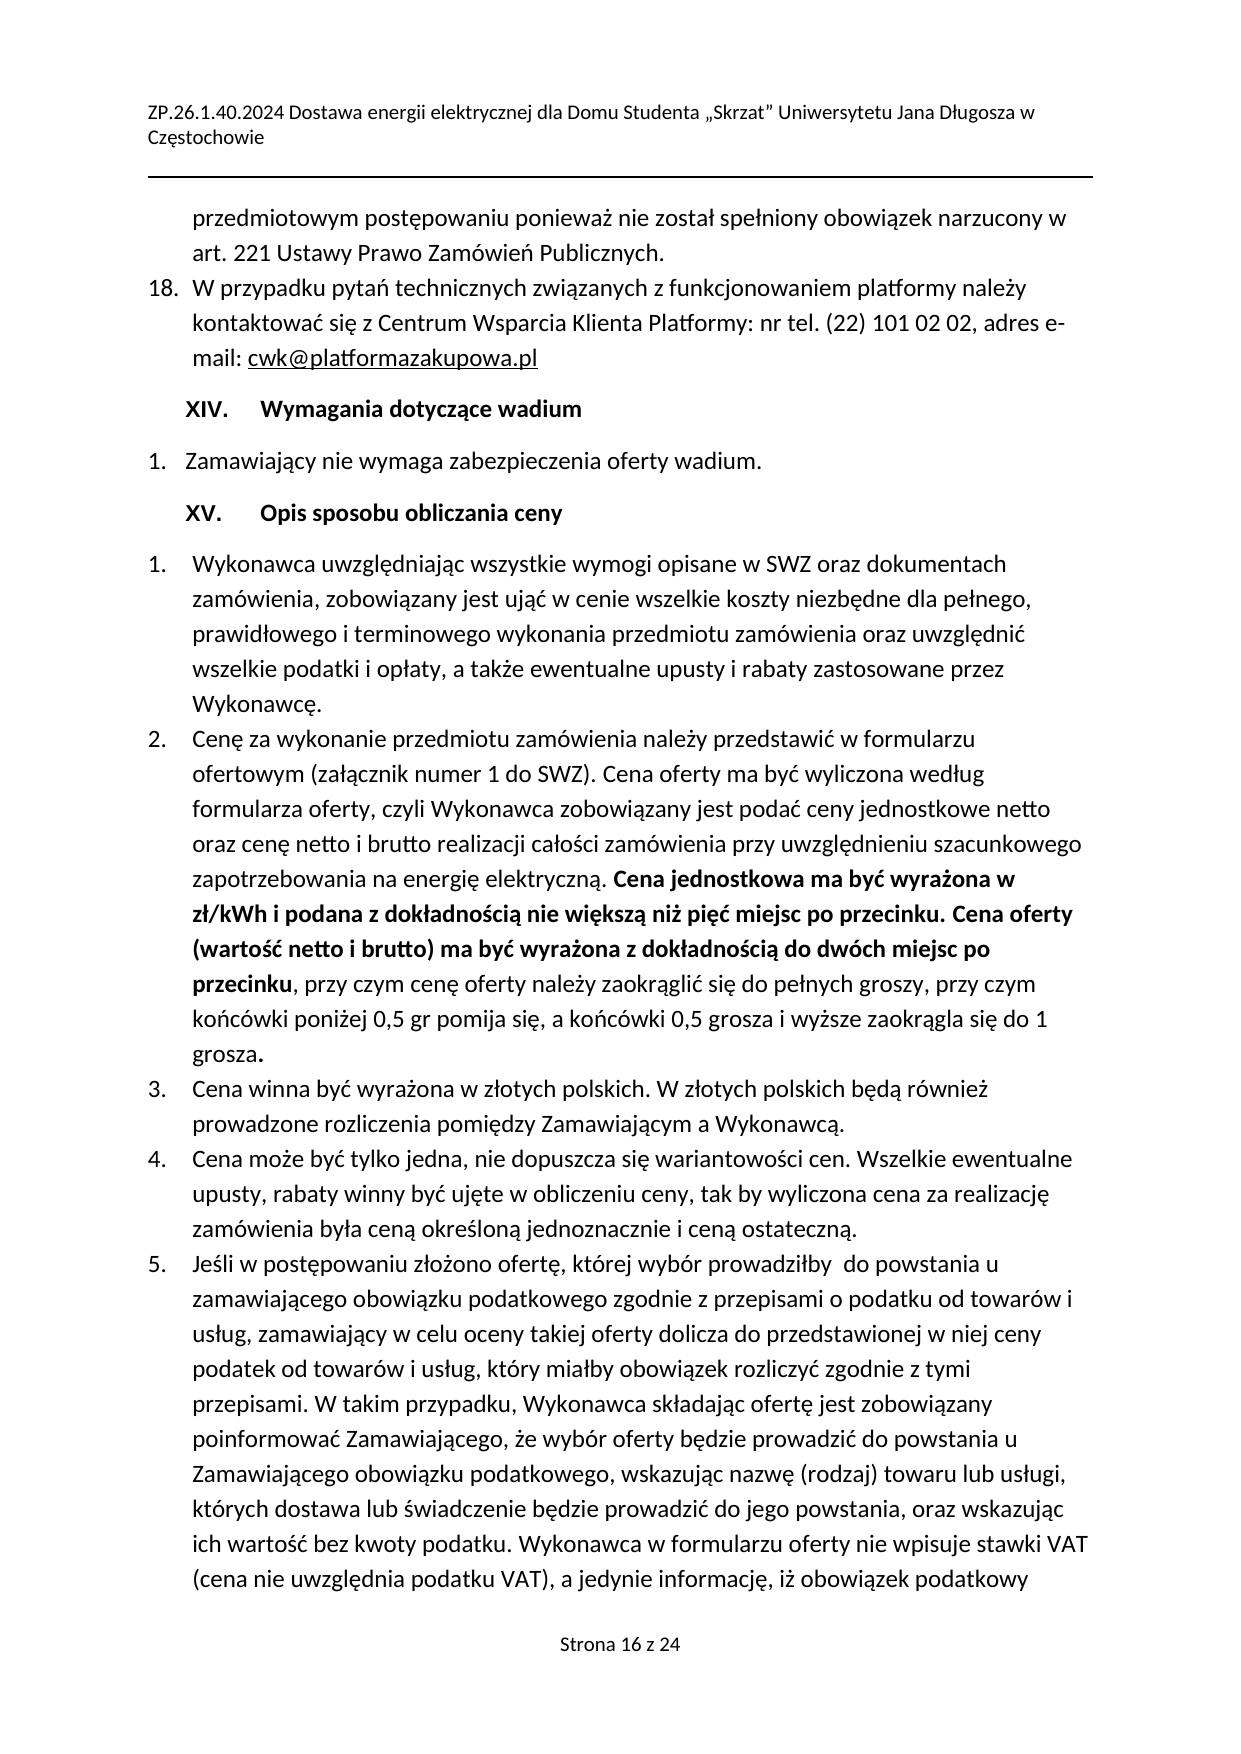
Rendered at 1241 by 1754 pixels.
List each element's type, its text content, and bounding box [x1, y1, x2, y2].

list Cenę za wykonanie przedmiotu zamówienia należy przedstawić w formularzu ofertowym (załącznik numer 1 do SWZ). Cena oferty ma być wyliczona według formularza oferty, czyli Wykonawca zobowiązany jest podać ceny jednostkowe netto oraz cenę netto i brutto realizacji całości zamówienia przy uwzględnieniu szacunkowego zapotrzebowania na energię elektryczną. Cena jednostkowa ma być wyrażona w zł/kWh i podana z dokładnością nie większą niż pięć miejsc po przecinku. Cena oferty (wartość netto i brutto) ma być wyrażona z dokładnością do dwóch miejsc po przecinku, przy czym cenę oferty należy zaokrąglić się do pełnych groszy, przy czym końcówki poniżej 0,5 gr pomija się, a końcówki 0,5 grosza i wyższe zaokrągla się do 1 grosza. [148, 723, 1093, 1069]
list Cena może być tylko jedna, nie dopuszcza się wariantowości cen. Wszelkie ewentualne upusty, rabaty winny być ujęte w obliczeniu ceny, tak by wyliczona cena za realizację zamówienia była ceną określoną jednoznacznie i ceną ostateczną. [148, 1143, 1093, 1244]
list Cena winna być wyrażona w złotych polskich. W złotych polskich będą również prowadzone rozliczenia pomiędzy Zamawiającym a Wykonawcą. [148, 1073, 1093, 1139]
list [148, 202, 1093, 267]
list Zamawiający nie wymaga zabezpieczenia oferty wadium. [148, 445, 1093, 476]
list Wymagania dotyczące wadium [185, 393, 1093, 424]
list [148, 1248, 1093, 1594]
list Opis sposobu obliczania ceny [185, 497, 1093, 527]
list Wykonawca uwzględniając wszystkie wymogi opisane w SWZ oraz dokumentach zamówienia, zobowiązany jest ująć w cenie wszelkie koszty niezbędne dla pełnego, prawidłowego i terminowego wykonania przedmiotu zamówienia oraz uwzględnić wszelkie podatki i opłaty, a także ewentualne upusty i rabaty zastosowane przez Wykonawcę. [148, 548, 1093, 719]
list W przypadku pytań technicznych związanych z funkcjonowaniem platformy należy kontaktować się z Centrum Wsparcia Klienta Platformy: nr tel. (22) 101 02 02, adres e-mail: cwk@platformazakupowa.pl [148, 272, 1093, 372]
